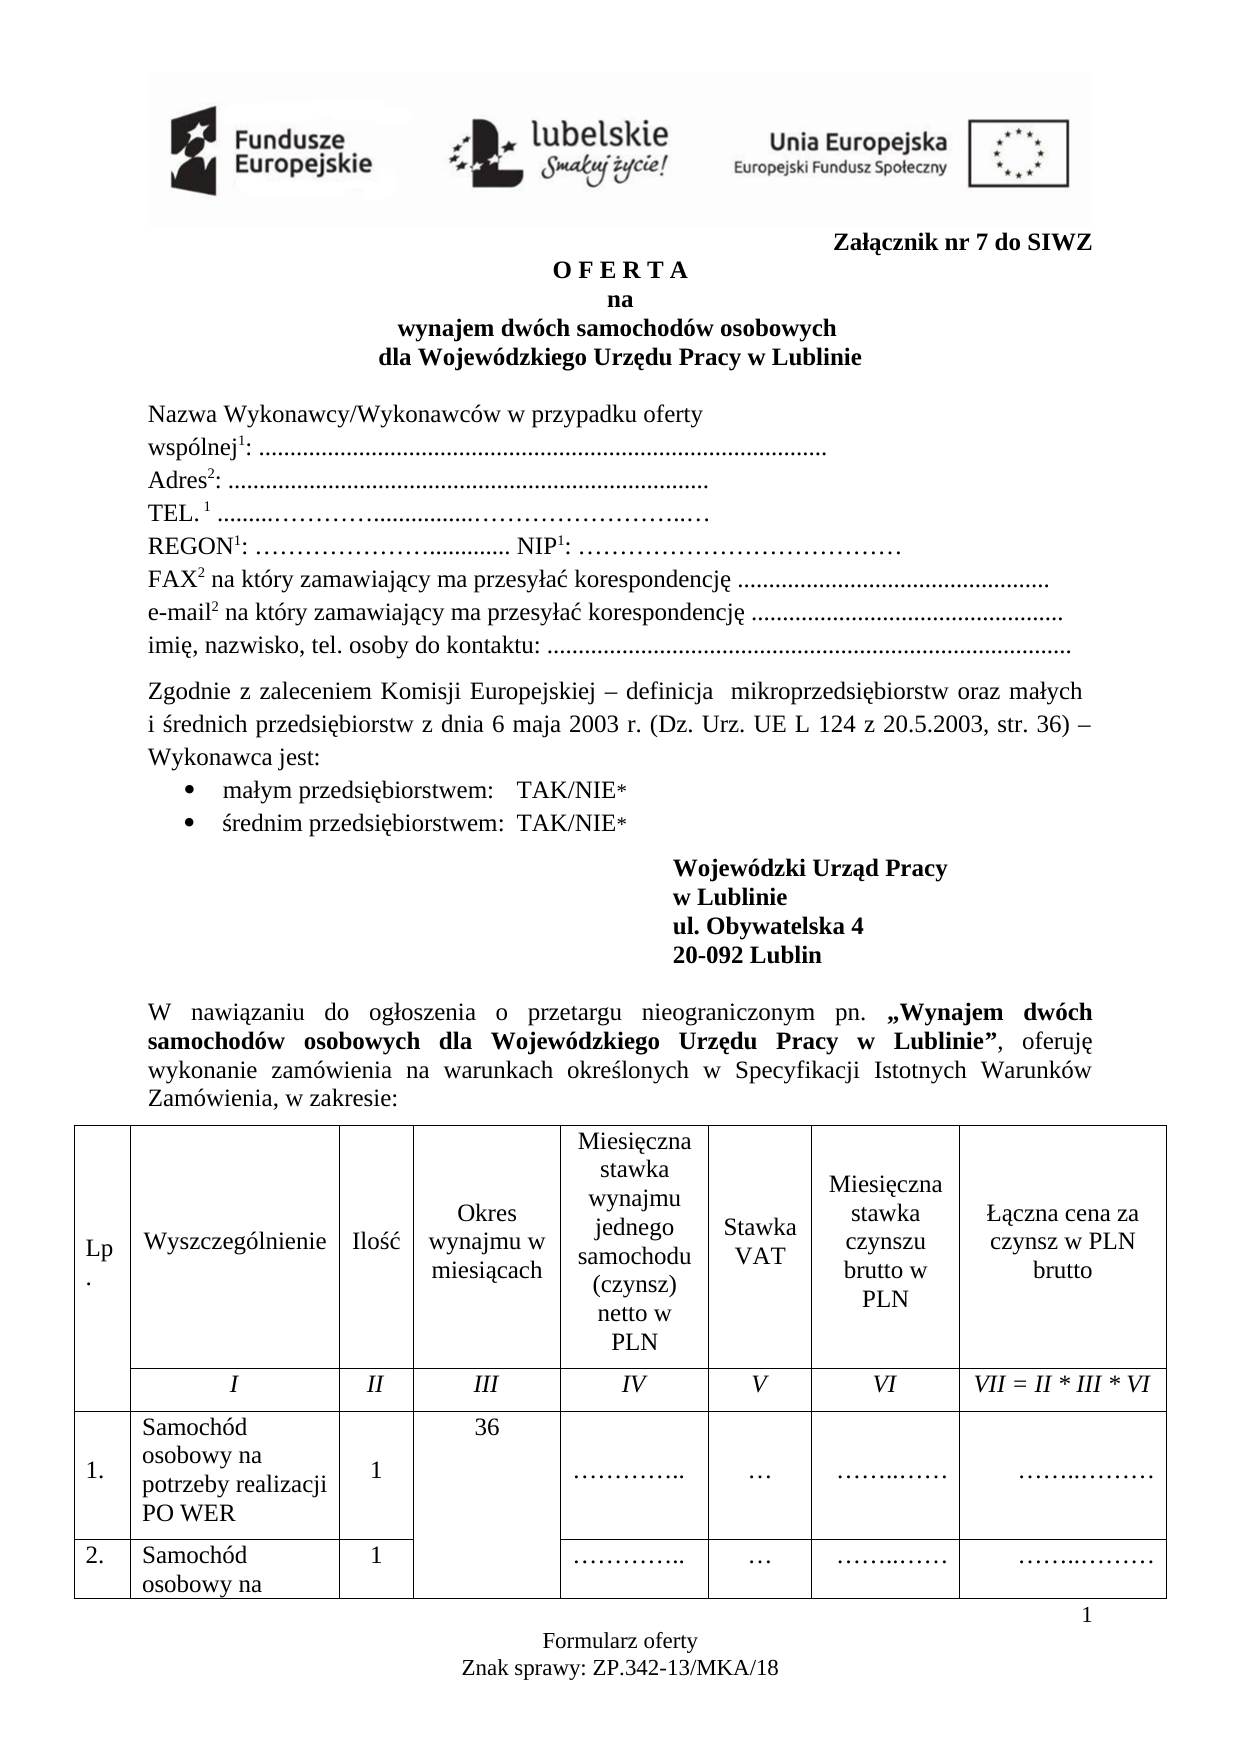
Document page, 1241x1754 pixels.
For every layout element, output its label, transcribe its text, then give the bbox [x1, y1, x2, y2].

table_cell IV [561, 1369, 708, 1411]
table_cell 36 [414, 1412, 560, 1598]
text O F E R T A [148, 256, 1093, 284]
text ul. Obywatelska 4 [673, 911, 1093, 940]
text W nawiązaniu do ogłoszenia o przetargu nieograniczonym pn. „Wynajem dwóch samochodów osobowych dla Wojewódzkiego Urzędu Pracy w Lublinie”, oferuję wykonanie zamówienia na warunkach określonych w Specyfikacji Istotnych Warunków Zamówienia, w zakresie: [148, 997, 1093, 1112]
table_header Stawka VAT [709, 1126, 811, 1368]
text Nazwa Wykonawcy/Wykonawców w przypadku oferty wspólnej1: ........................................................................................... [148, 399, 1093, 461]
table_cell ………….. [561, 1540, 708, 1598]
table_cell … [709, 1540, 811, 1598]
list małym przedsiębiorstwem: TAK/NIE* [185, 775, 1093, 804]
text REGON1: …………………............. NIP1: ………………………………… [148, 531, 1093, 560]
text e-mail2 na który zamawiający ma przesyłać korespondencję .................................................. [148, 597, 1093, 626]
table_cell ……..……… [960, 1540, 1166, 1598]
table_cell Samochód osobowy na potrzeby realizacji PO WER [131, 1412, 339, 1539]
text w Lublinie [673, 882, 1093, 911]
table_cell V [709, 1369, 811, 1411]
picture [147, 73, 1093, 227]
text Zgodnie z zaleceniem Komisji Europejskiej – definicja mikroprzedsiębiorstw oraz małych i średnich przedsiębiorstw z dnia 6 maja 2003 r. (Dz. Urz. UE L 124 z 20.5.2003, str. 36) – Wykonawca jest: [148, 676, 1093, 771]
text Załącznik nr 7 do SIWZ [148, 227, 1093, 256]
table_cell III [414, 1369, 560, 1411]
table_cell 1 [340, 1412, 413, 1539]
table_cell ……..…… [812, 1540, 959, 1598]
list średnim przedsiębiorstwem: TAK/NIE* [185, 808, 1093, 837]
text imię, nazwisko, tel. osoby do kontaktu: .................................................................................... [148, 630, 1093, 659]
text TEL. 1 .........…………................……………………..… [148, 498, 1093, 527]
table_header Ilość [340, 1126, 413, 1368]
text na wynajem dwóch samochodów osobowych dla Wojewódzkiego Urzędu Pracy w Lublinie [148, 284, 1093, 371]
table_header Łączna cena za czynsz w PLN brutto [960, 1126, 1166, 1368]
text FAX2 na który zamawiający ma przesyłać korespondencję .................................................. [148, 564, 1093, 593]
table_cell ……..……… [960, 1412, 1166, 1539]
table_cell I [131, 1369, 339, 1411]
table_cell 2. [75, 1540, 130, 1598]
table_header Wyszczególnienie [131, 1126, 339, 1368]
table_cell II [340, 1369, 413, 1411]
table_cell 1 [340, 1540, 413, 1598]
table_header Miesięczna stawka wynajmu jednego samochodu (czynsz) netto w PLN [561, 1126, 708, 1368]
text Wojewódzki Urząd Pracy [673, 853, 1093, 882]
table_cell VI [812, 1369, 959, 1411]
table_header Okres wynajmu w miesiącach [414, 1126, 560, 1368]
table_cell VII = II * III * VI [960, 1369, 1166, 1411]
table_cell ………….. [561, 1412, 708, 1539]
table_cell 1. [75, 1412, 130, 1539]
table_cell Samochód osobowy na potrzeby realizacji RPO WL [131, 1540, 339, 1598]
text Adres2: ............................................................................. [148, 465, 1093, 494]
table_cell ……..…… [812, 1412, 959, 1539]
table_header Miesięczna stawka czynszu brutto w PLN [812, 1126, 959, 1368]
table_cell … [709, 1412, 811, 1539]
text 20-092 Lublin [673, 940, 1093, 968]
table_header Lp. [75, 1126, 130, 1411]
